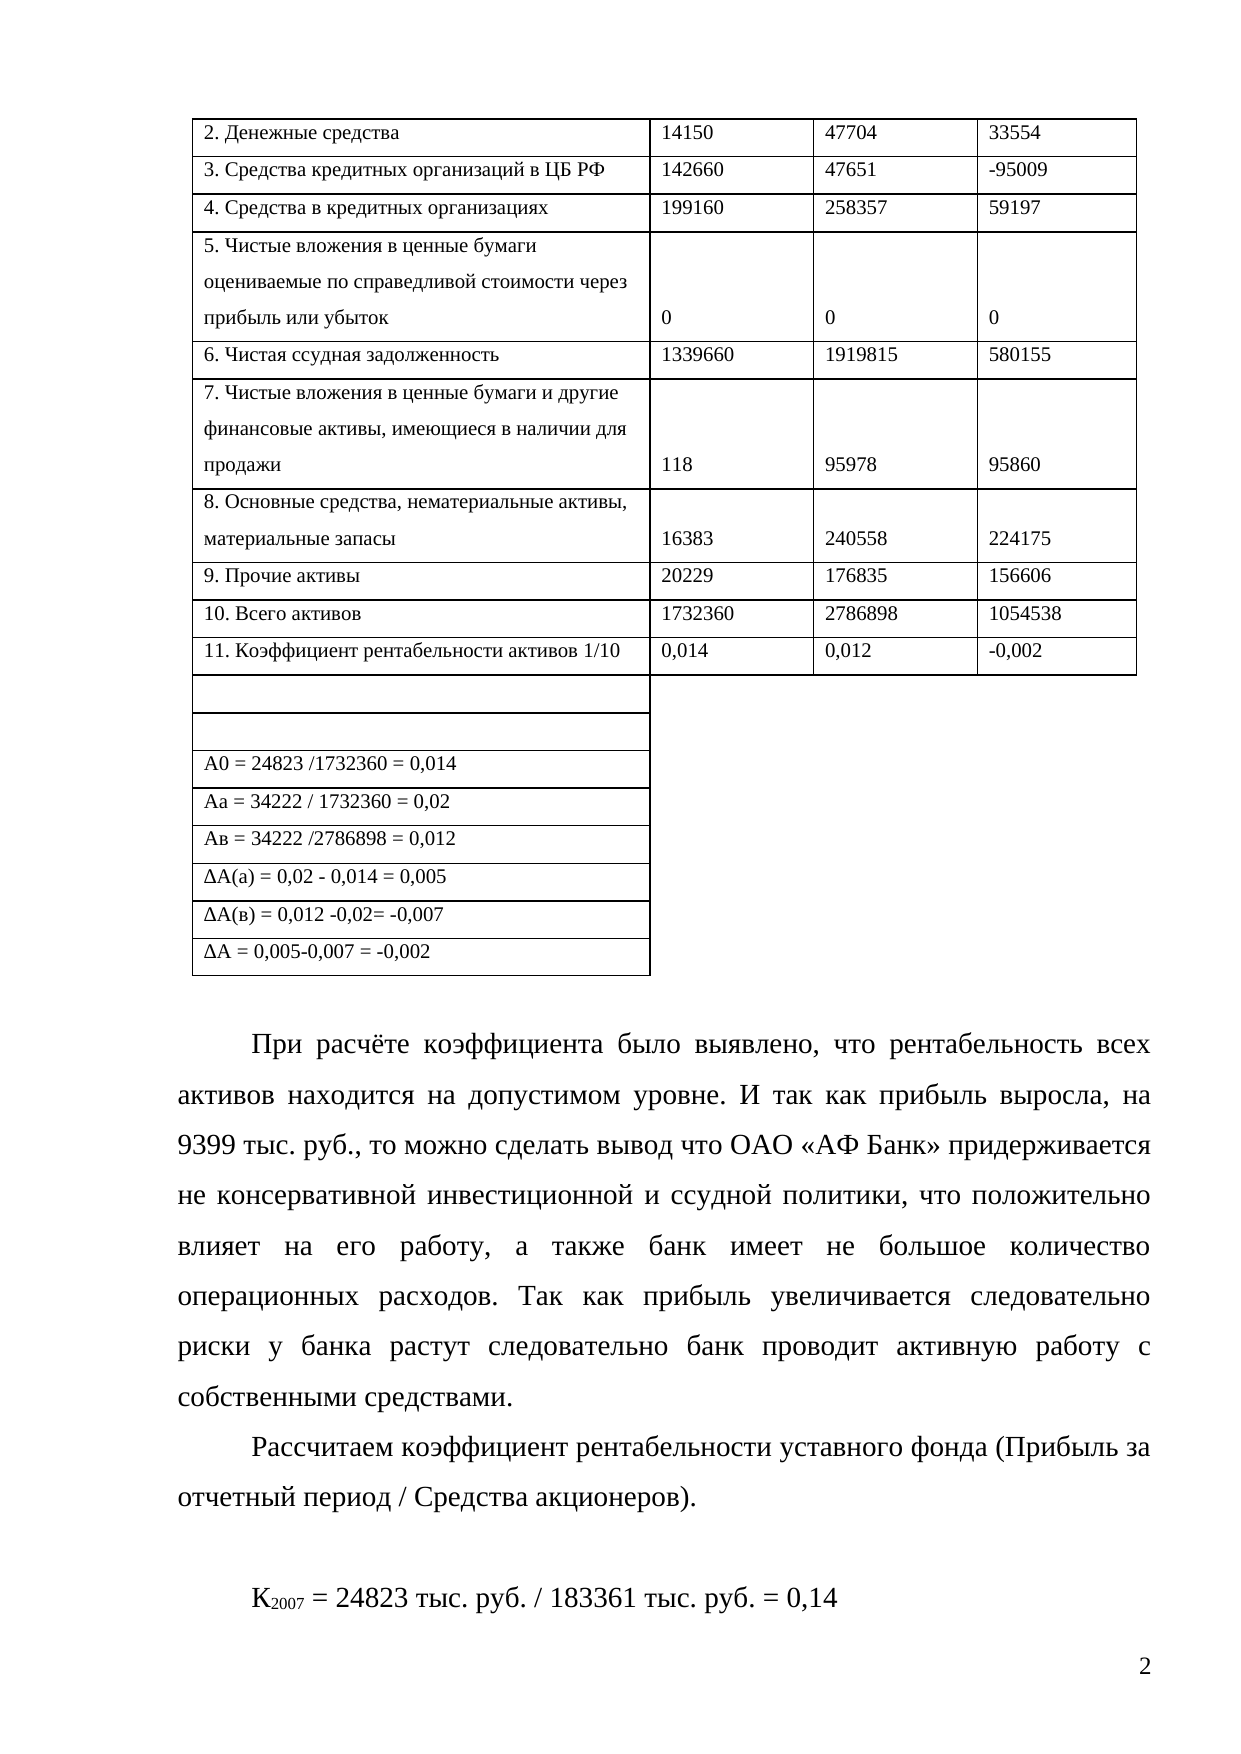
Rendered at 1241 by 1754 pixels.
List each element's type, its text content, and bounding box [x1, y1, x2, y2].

table_cell 8. Основные средства, нематериальные активы, материальные запасы [193, 490, 649, 562]
table_cell ∆А = 0,005-0,007 = -0,002 [193, 939, 649, 975]
table_cell 240558 [814, 490, 977, 562]
table_cell 258357 [814, 195, 977, 231]
table_cell 6. Чистая ссудная задолженность [193, 342, 649, 378]
table_cell 156606 [978, 563, 1136, 599]
table_cell 176835 [814, 563, 977, 599]
table_cell 14150 [651, 120, 813, 156]
table_cell 9. Прочие активы [193, 563, 649, 599]
text Рассчитаем коэффициент рентабельности уставного фонда (Прибыль за отчетный период / Средства акционеров). [177, 1429, 1152, 1513]
table_cell 1919815 [814, 342, 977, 378]
table_cell 95860 [978, 380, 1136, 488]
table_cell 2. Денежные средства [193, 120, 649, 156]
text К2007 = 24823 тыс. руб. / 183361 тыс. руб. = 0,14 [177, 1580, 1152, 1613]
table_cell 33554 [978, 120, 1136, 156]
table_cell 0 [651, 233, 813, 341]
table_cell 1054538 [978, 601, 1136, 637]
table_cell 199160 [651, 195, 813, 231]
table_cell 4. Средства в кредитных организациях [193, 195, 649, 231]
table_cell 118 [651, 380, 813, 488]
table_cell 95978 [814, 380, 977, 488]
table_cell 1732360 [651, 601, 813, 637]
table_cell 47651 [814, 157, 977, 193]
text При расчёте коэффициента было выявлено, что рентабельность всех активов находится на допустимом уровне. И так как прибыль выросла, на 9399 тыс. руб., то можно сделать вывод что ОАО «АФ Банк» придерживается не консервативной инвестиционной и ссудной политики, что положительно влияет на его работу, а также банк имеет не большое количество операционных расходов. Так как прибыль увеличивается следовательно риски у банка растут следовательно банк проводит активную работу с собственными средствами. [177, 1027, 1152, 1412]
table_cell ∆А(в) = 0,012 -0,02= -0,007 [193, 902, 649, 938]
table_cell ∆А(а) = 0,02 - 0,014 = 0,005 [193, 864, 649, 900]
table_cell 10. Всего активов [193, 601, 649, 637]
table_cell 142660 [651, 157, 813, 193]
table_cell 0,014 [651, 638, 813, 674]
table_cell -0,002 [978, 638, 1136, 674]
table_cell 5. Чистые вложения в ценные бумаги оцениваемые по справедливой стоимости через прибыль или убыток [193, 233, 649, 341]
table_cell 224175 [978, 490, 1136, 562]
table_cell 0 [978, 233, 1136, 341]
table_cell 20229 [651, 563, 813, 599]
table_cell Ав = 34222 /2786898 = 0,012 [193, 826, 649, 862]
table_cell 2786898 [814, 601, 977, 637]
table_cell 0,012 [814, 638, 977, 674]
table_cell [193, 676, 649, 712]
table_cell Аа = 34222 / 1732360 = 0,02 [193, 789, 649, 825]
table_cell [193, 714, 649, 749]
table_cell 1339660 [651, 342, 813, 378]
table_cell 0 [814, 233, 977, 341]
table_cell 7. Чистые вложения в ценные бумаги и другие финансовые активы, имеющиеся в наличии для продажи [193, 380, 649, 488]
table_cell А0 = 24823 /1732360 = 0,014 [193, 751, 649, 787]
table_cell -95009 [978, 157, 1136, 193]
table_cell 16383 [651, 490, 813, 562]
table_cell 11. Коэффициент рентабельности активов 1/10 [193, 638, 649, 674]
table_cell 580155 [978, 342, 1136, 378]
table_cell 47704 [814, 120, 977, 156]
table_cell 59197 [978, 195, 1136, 231]
table_cell 3. Средства кредитных организаций в ЦБ РФ [193, 157, 649, 193]
